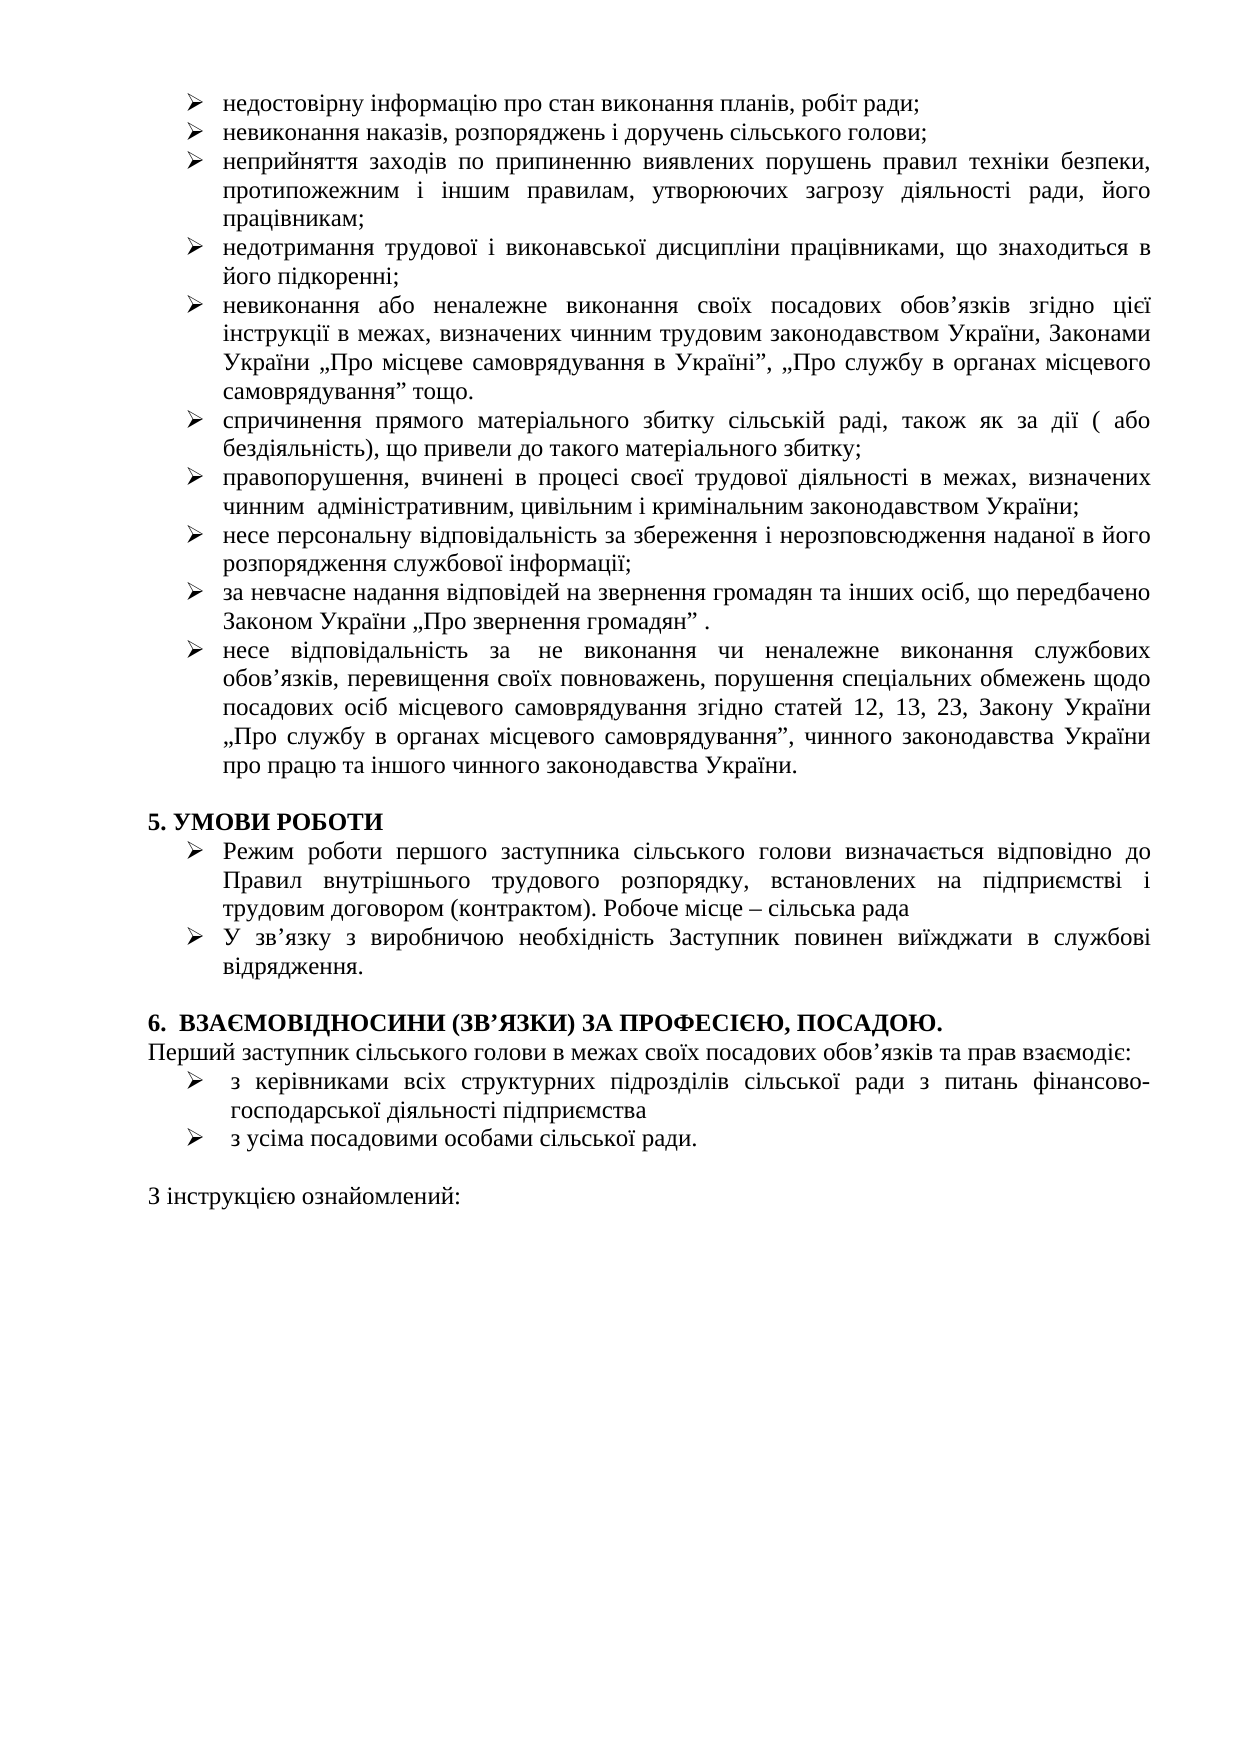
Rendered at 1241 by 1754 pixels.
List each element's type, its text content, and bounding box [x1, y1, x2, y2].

list недостовірну інформацію про стан виконання планів, робіт ради; [185, 88, 1152, 117]
list спричинення прямого матеріального збитку сільській раді, також як за дії ( або бездіяльність), що привели до такого матеріального збитку; [185, 405, 1152, 462]
text З інструкцією ознайомлений: [148, 1181, 1152, 1210]
list невиконання або неналежне виконання своїх посадових обов’язків згідно цієї інструкції в межах, визначених чинним трудовим законодавством України, Законами України „Про місцеве самоврядування в Україні”, „Про службу в органах місцевого самоврядування” тощо. [185, 290, 1152, 405]
list неприйняття заходів по припиненню виявлених порушень правил техніки безпеки, протипожежним і іншим правилам, утворюючих загрозу діяльності ради, його працівникам; [185, 146, 1152, 232]
list У зв’язку з виробничою необхідність Заступник повинен виїжджати в службові відрядження. [185, 922, 1152, 980]
list з керівниками всіх структурних підрозділів сільської ради з питань фінансово-господарської діяльності підприємства [185, 1066, 1152, 1123]
list з усіма посадовими особами сільської ради. [185, 1123, 1152, 1152]
list Режим роботи першого заступника сільського голови визначається відповідно до Правил внутрішнього трудового розпорядку, встановлених на підприємстві і трудовим договором (контрактом). Робоче місце – сільська рада [185, 836, 1152, 922]
list недотримання трудової і виконавської дисципліни працівниками, що знаходиться в його підкоренні; [185, 232, 1152, 290]
list несе персональну відповідальність за збереження і нерозповсюдження наданої в його розпорядження службової інформації; [185, 520, 1152, 577]
list правопорушення, вчинені в процесі своєї трудової діяльності в межах, визначених чинним адміністративним, цивільним і кримінальним законодавством України; [185, 462, 1152, 520]
text 6. ВЗАЄМОВІДНОСИНИ (ЗВ’ЯЗКИ) ЗА ПРОФЕСІЄЮ, ПОСАДОЮ. [148, 1008, 1152, 1037]
list за невчасне надання відповідей на звернення громадян та інших осіб, що передбачено Законом України „Про звернення громадян” . [185, 577, 1152, 635]
text 5. УМОВИ РОБОТИ [148, 807, 1152, 836]
list невиконання наказів, розпоряджень і доручень сільського голови; [185, 117, 1152, 146]
list несе відповідальність за не виконання чи неналежне виконання службових обов’язків, перевищення своїх повноважень, порушення спеціальних обмежень щодо посадових осіб місцевого самоврядування згідно статей 12, 13, 23, Закону України „Про службу в органах місцевого самоврядування”, чинного законодавства України про працю та іншого чинного законодавства України. [185, 635, 1152, 778]
text Перший заступник сільського голови в межах своїх посадових обов’язків та прав взаємодіє: [148, 1037, 1152, 1066]
